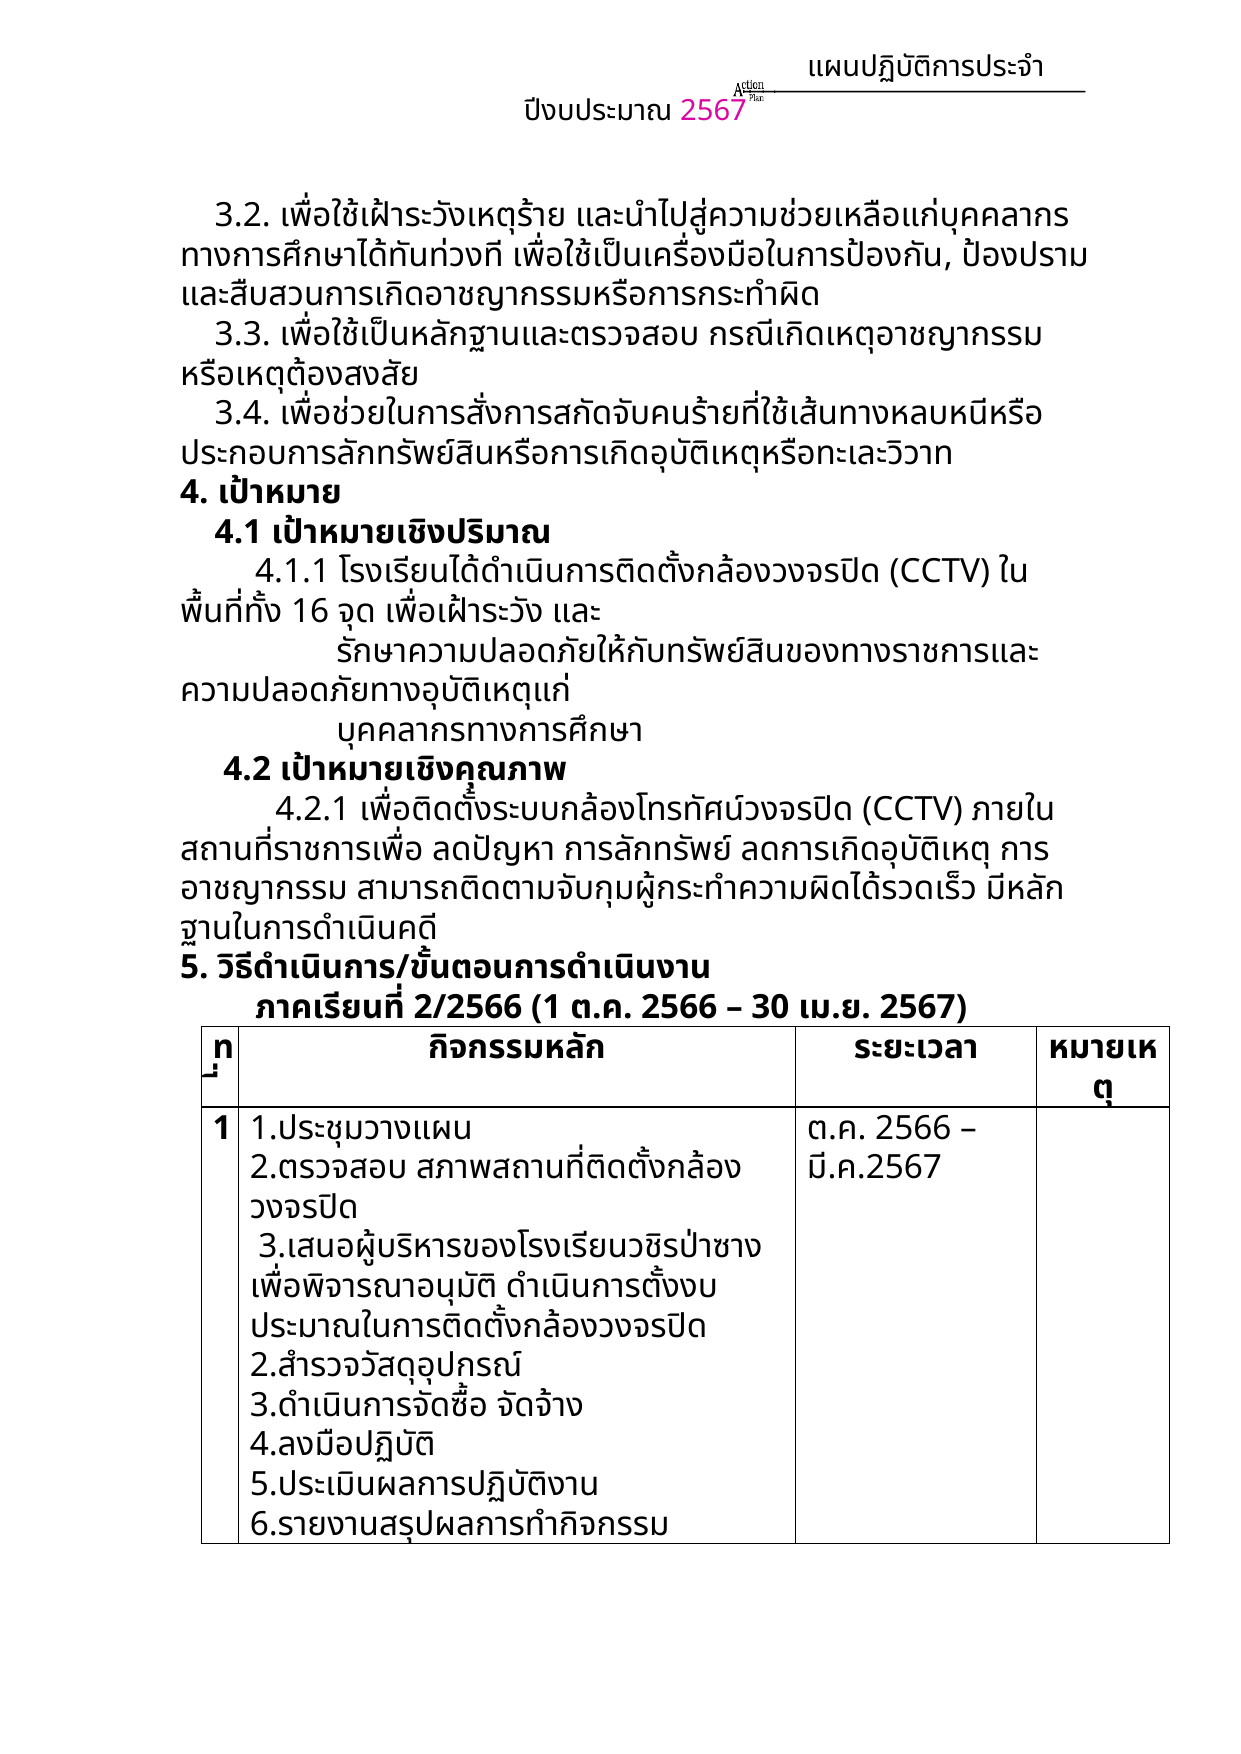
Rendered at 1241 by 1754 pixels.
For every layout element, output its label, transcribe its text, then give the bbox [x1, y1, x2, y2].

table_cell 1 [202, 1108, 238, 1543]
table_cell [1037, 1108, 1169, 1543]
table_header กิจกรรมหลัก [239, 1027, 795, 1106]
text 4.2.1 เพื่อติดตั้งระบบกล้องโทรทัศน์วงจรปิด (CCTV) ภายในสถานที่ราชการเพื่อ ลดปัญหา การลักทรัพย์ ลดการเกิดอุบัติเหตุ การอาชญากรรม สามารถติดตามจับกุมผู้กระทําความผิดได้รวดเร็ว มีหลักฐานในการดำเนินคดี [180, 789, 1090, 947]
table_header ที่ [202, 1027, 238, 1106]
text รักษาความปลอดภัยให้กับทรัพย์สินของทางราชการและความปลอดภัยทางอุบัติเหตุแก่ [180, 630, 1090, 709]
text 5. วิธีดำเนินการ/ขั้นตอนการดำเนินงาน [180, 947, 1090, 987]
text 3.4. เพื่อช่วยในการสั่งการสกัดจับคนร้ายที่ใช้เส้นทางหลบหนีหรือประกอบการลักทรัพย์สินหรือการเกิดอุบัติเหตุหรือทะเละวิวาท [180, 393, 1090, 472]
text 4.1 เป้าหมายเชิงปริมาณ [180, 512, 1090, 551]
picture [721, 76, 1088, 107]
text บุคคลากรทางการศึกษา [180, 709, 1090, 749]
text 4.2 เป้าหมายเชิงคุณภาพ [180, 749, 1090, 789]
table_header หมายเหตุ [1037, 1027, 1169, 1106]
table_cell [239, 1108, 795, 1543]
table_cell ต.ค. 2566 – มี.ค.2567 [796, 1108, 1036, 1543]
text 3.2. เพื่อใช้เฝ้าระวังเหตุร้าย และนําไปสู่ความช่วยเหลือแก่บุคคลากรทางการศึกษาได้ทันท่วงที เพื่อใช้เป็นเครื่องมือในการป้องกัน, ป้องปรามและสืบสวนการเกิดอาชญากรรมหรือการกระทําผิด [180, 195, 1090, 314]
text 4. เป้าหมาย [180, 472, 1090, 512]
table_header ระยะเวลา [796, 1027, 1036, 1106]
text 3.3. เพื่อใช้เป็นหลักฐานและตรวจสอบ กรณีเกิดเหตุอาชญากรรม หรือเหตุต้องสงสัย [180, 314, 1090, 393]
text 4.1.1 โรงเรียนได้ดำเนินการติดตั้งกล้องวงจรปิด (CCTV) ในพื้นที่ทั้ง 16 จุด เพื่อเฝ้าระวัง และ [180, 551, 1090, 630]
text ภาคเรียนที่ 2/2566 (1 ต.ค. 2566 – 30 เม.ย. 2567) [180, 987, 1090, 1026]
